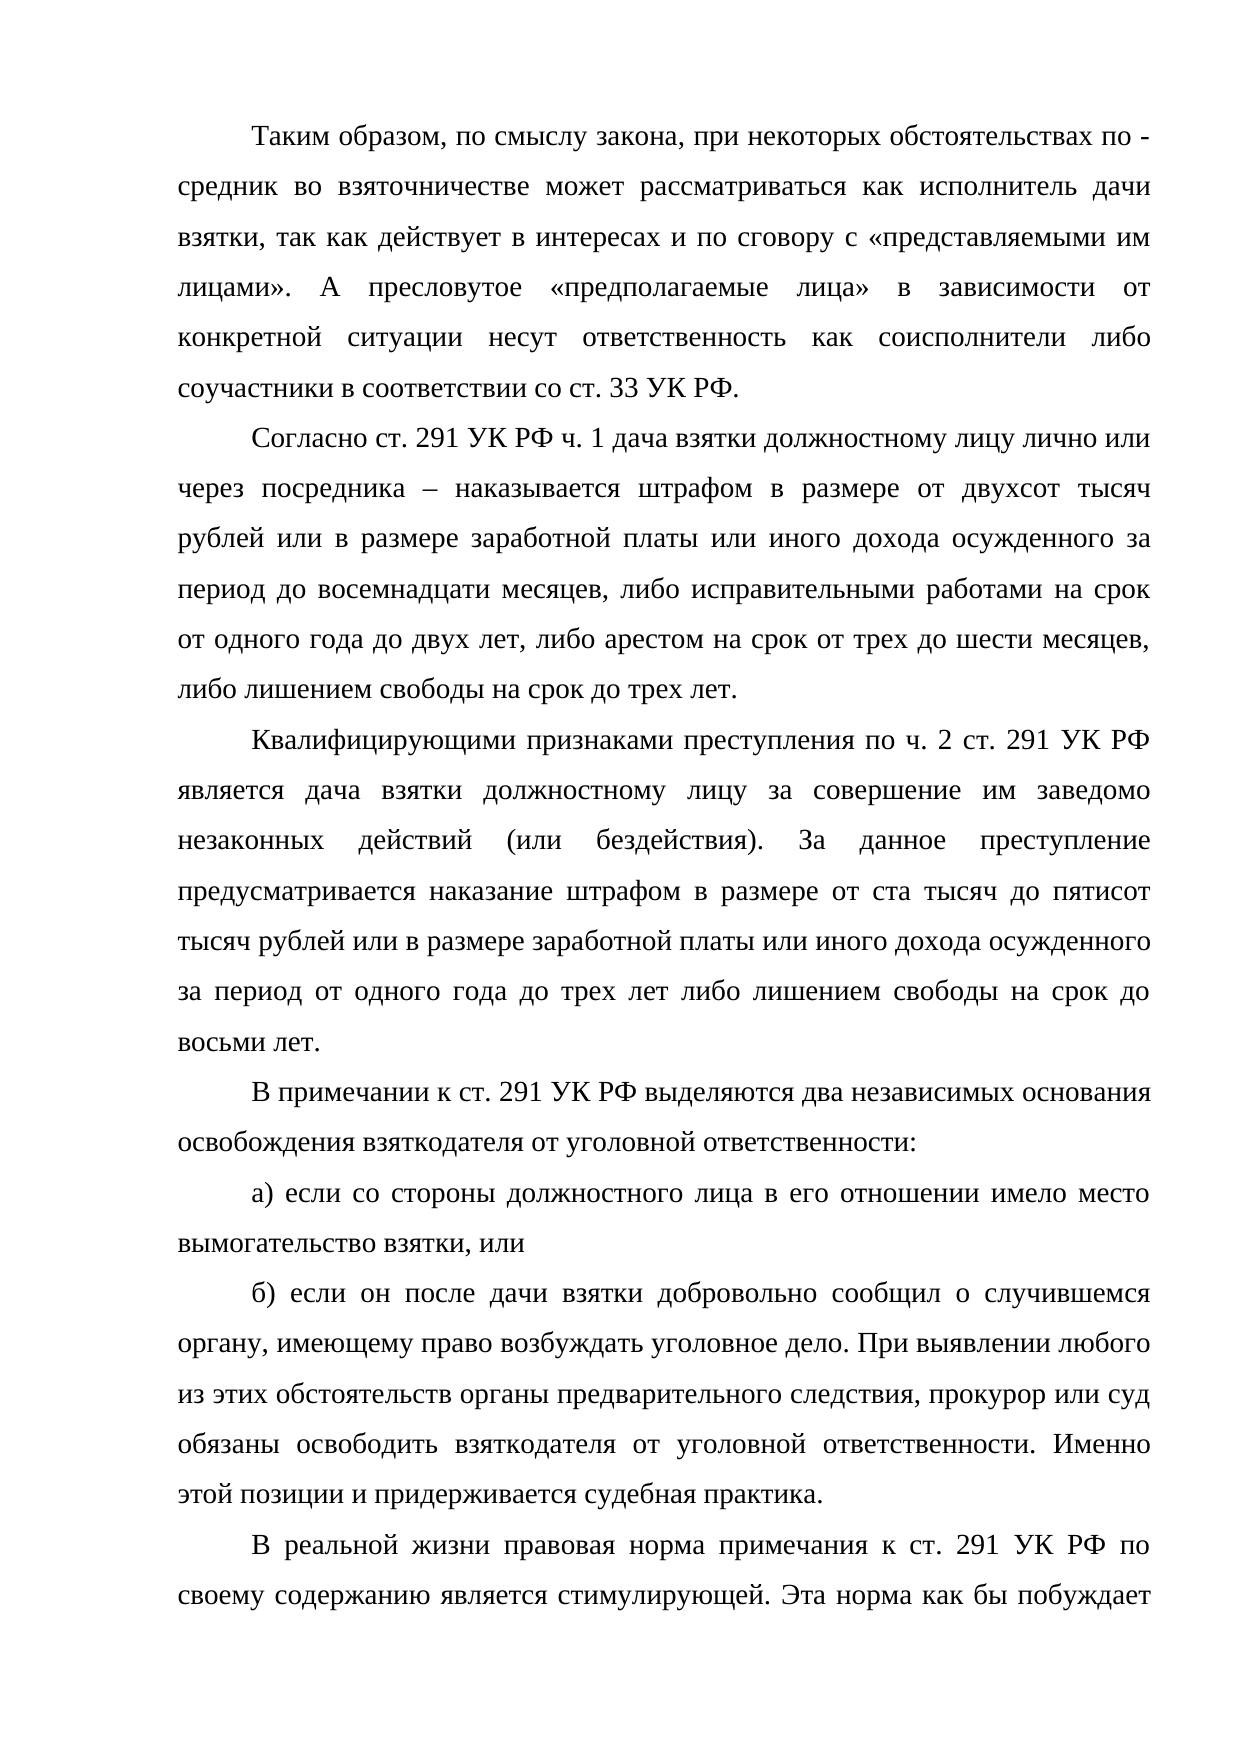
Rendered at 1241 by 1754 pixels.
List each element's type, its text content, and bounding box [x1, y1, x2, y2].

text б) если он после дачи взятки добровольно сообщил о случившемся органу, имеющему право возбуждать уголовное дело. При выявлении любого из этих обстоятельств органы предварительного следствия, прокурор или суд обязаны освободить взяткодателя от уголовной ответственности. Именно этой позиции и придерживается судебная практика. [177, 1275, 1152, 1510]
text В примечании к ст. 291 УК РФ выделяются два независимых основания освобождения взяткодателя от уголовной ответственности: [177, 1074, 1152, 1158]
text Таким образом, по смыслу закона, при некоторых обстоятельствах по - средник во взяточничестве может рассматриваться как исполнитель дачи взятки, так как действует в интересах и по сговору с «представляемыми им лицами». А пресловутое «предполагаемые лица» в зависимости от конкретной ситуации несут ответственность как соисполнители либо соучастники в соответствии со ст. 33 УК РФ. [177, 118, 1152, 403]
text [177, 1527, 1152, 1611]
text а) если со стороны должностного лица в его отношении имело место вымогательство взятки, или [177, 1175, 1152, 1258]
text Согласно ст. 291 УК РФ ч. 1 дача взятки должностному лицу лично или через посредника – наказывается штрафом в размере от двухсот тысяч рублей или в размере заработной платы или иного дохода осужденного за период до восемнадцати месяцев, либо исправительными работами на срок от одного года до двух лет, либо арестом на срок от трех до шести месяцев, либо лишением свободы на срок до трех лет. [177, 420, 1152, 705]
text Квалифицирующими признаками преступления по ч. 2 ст. 291 УК РФ является дача взятки должностному лицу за совершение им заведомо незаконных действий (или бездействия). За данное преступление предусматривается наказание штрафом в размере от ста тысяч до пятисот тысяч рублей или в размере заработной платы или иного дохода осужденного за период от одного года до трех лет либо лишением свободы на срок до восьми лет. [177, 722, 1152, 1057]
